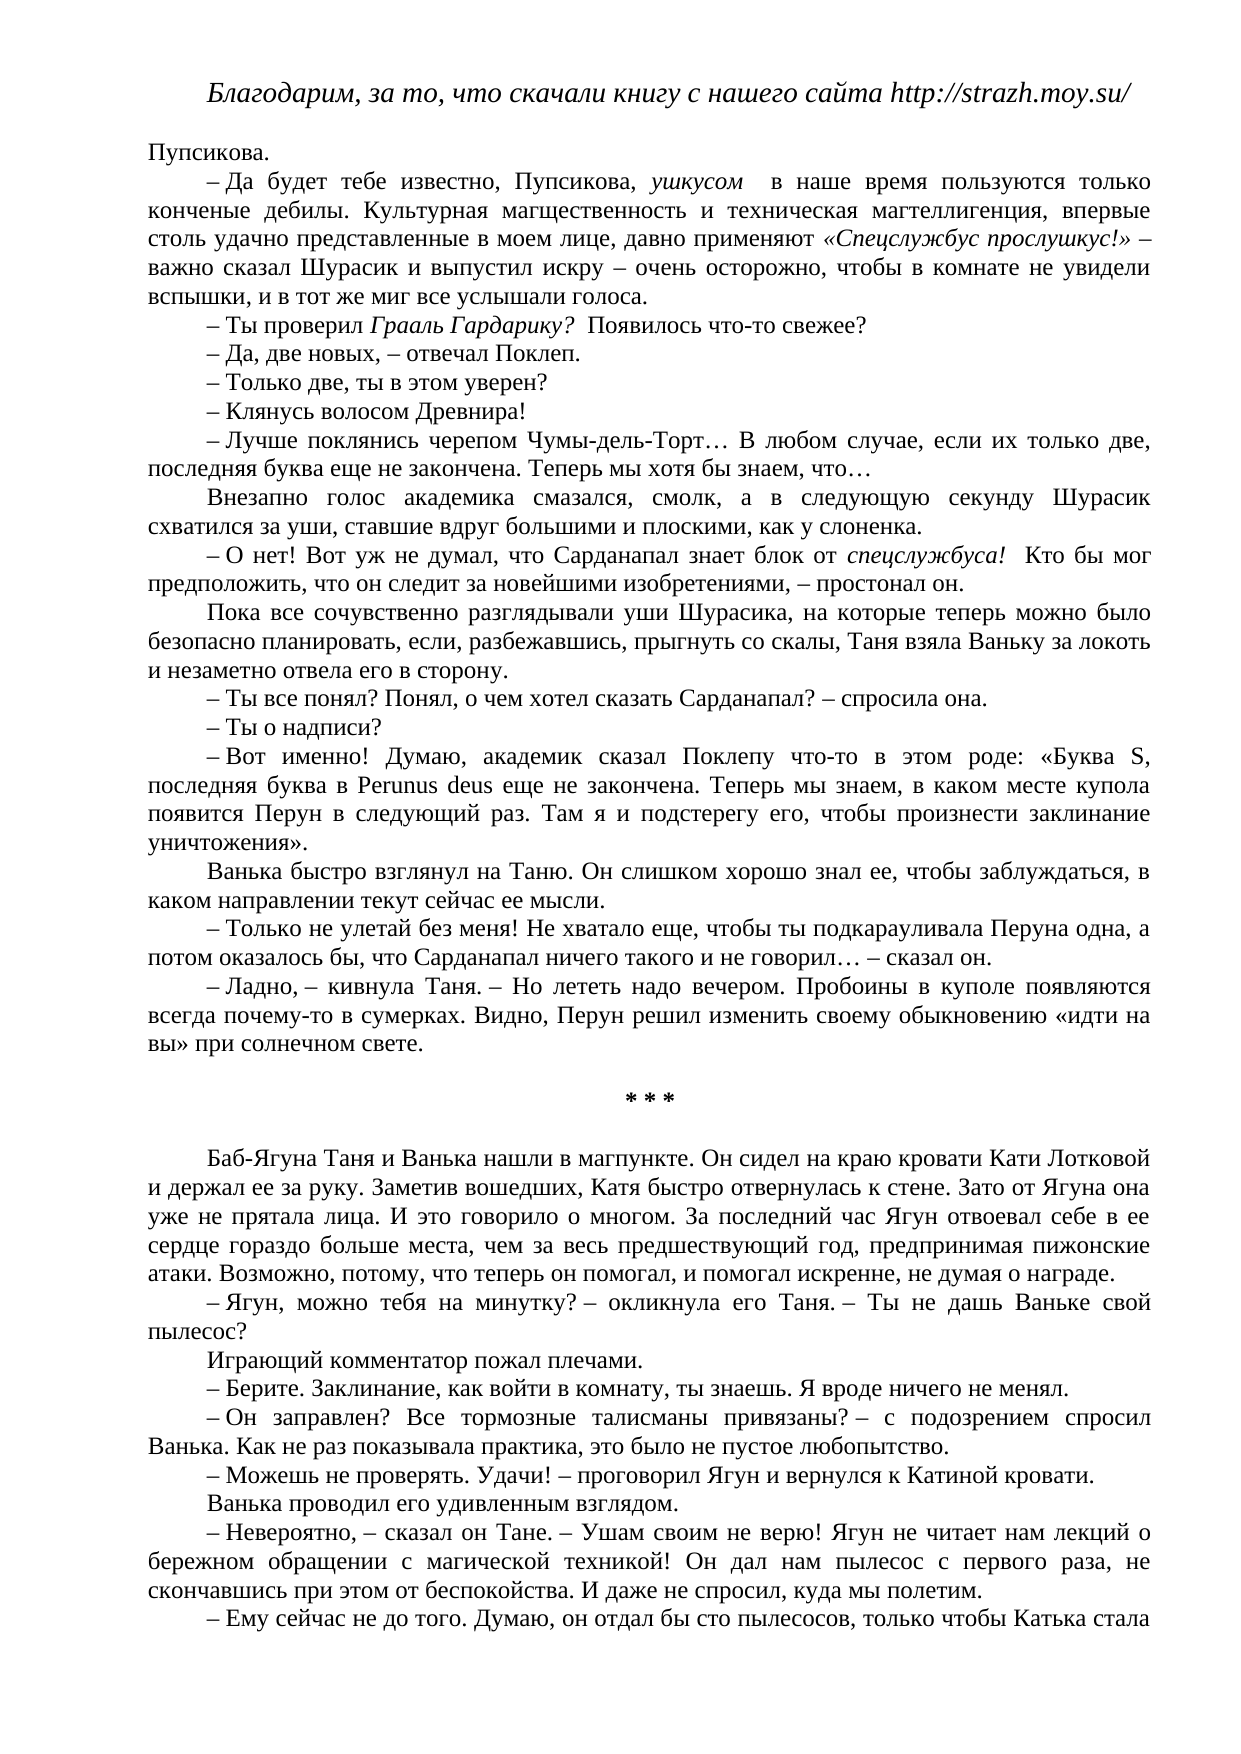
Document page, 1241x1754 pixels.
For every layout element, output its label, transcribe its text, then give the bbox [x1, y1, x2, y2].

text Играющий комментатор пожал плечами. [148, 1345, 1152, 1373]
text Ванька быстро взглянул на Таню. Он слишком хорошо знал ее, чтобы заблуждаться, в каком направлении текут сейчас ее мысли. [148, 856, 1152, 913]
text – Он заправлен? Все тормозные талисманы привязаны? – с подозрением спросил Ванька. Как не раз показывала практика, это было не пустое любопытство. [148, 1402, 1152, 1460]
text – Клянусь волосом Древнира! [148, 396, 1152, 425]
text – Ты о надписи? [148, 712, 1152, 741]
text – Ладно, – кивнула Таня. – Но лететь надо вечером. Пробоины в куполе появляются всегда почему-то в сумерках. Видно, Перун решил изменить своему обыкновению «идти на вы» при солнечном свете. [148, 971, 1152, 1057]
text Внезапно голос академика смазался, смолк, а в следующую секунду Шурасик схватился за уши, ставшие вдруг большими и плоскими, как у слоненка. [148, 482, 1152, 540]
text – Ты все понял? Понял, о чем хотел сказать Сарданапал? – спросила она. [148, 683, 1152, 712]
subtitle * * * [148, 1086, 1152, 1115]
text – Вот именно! Думаю, академик сказал Поклепу что-то в этом роде: «Буква S, последняя буква в Perunus deus еще не закончена. Теперь мы знаем, в каком месте купола появится Перун в следующий раз. Там я и подстерегу его, чтобы произнести заклинание уничтожения». [148, 741, 1152, 856]
text – Берите. Заклинание, как войти в комнату, ты знаешь. Я вроде ничего не менял. [148, 1373, 1152, 1402]
text – Да, две новых, – отвечал Поклеп. [148, 338, 1152, 367]
text Баб-Ягуна Таня и Ванька нашли в магпункте. Он сидел на краю кровати Кати Лотковой и держал ее за руку. Заметив вошедших, Катя быстро отвернулась к стене. Зато от Ягуна она уже не прятала лица. И это говорило о многом. За последний час Ягун отвоевал себе в ее сердце гораздо больше места, чем за весь предшествующий год, предпринимая пижонские атаки. Возможно, потому, что теперь он помогал, и помогал искренне, не думая о награде. [148, 1143, 1152, 1287]
text – Только две, ты в этом уверен? [148, 367, 1152, 396]
text – Ягун, можно тебя на минутку? – окликнула его Таня. – Ты не дашь Ваньке свой пылесос? [148, 1287, 1152, 1345]
text – Да будет тебе известно, Пупсикова, ушкусом в наше время пользуются только конченые дебилы. Культурная магщественность и техническая магтеллигенция, впервые столь удачно представленные в моем лице, давно применяют «Спецслужбус прослушкус!» – важно сказал Шурасик и выпустил искру – очень осторожно, чтобы в комнате не увидели вспышки, и в тот же миг все услышали голоса. [148, 166, 1152, 310]
text – О нет! Вот уж не думал, что Сарданапал знает блок от спецслужбуса! Кто бы мог предположить, что он следит за новейшими изобретениями, – простонал он. [148, 540, 1152, 597]
text Пока все сочувственно разглядывали уши Шурасика, на которые теперь можно было безопасно планировать, если, разбежавшись, прыгнуть со скалы, Таня взяла Ваньку за локоть и незаметно отвела его в сторону. [148, 597, 1152, 683]
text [148, 1603, 1152, 1632]
text – Можешь не проверять. Удачи! – проговорил Ягун и вернулся к Катиной кровати. [148, 1460, 1152, 1488]
text Ванька проводил его удивленным взглядом. [148, 1488, 1152, 1517]
text – Лучше поклянись черепом Чумы-дель-Торт… В любом случае, если их только две, последняя буква еще не закончена. Теперь мы хотя бы знаем, что… [148, 425, 1152, 482]
text – Ты проверил Грааль Гардарику? Появилось что-то свежее? [148, 310, 1152, 338]
text – Невероятно, – сказал он Тане. – Ушам своим не верю! Ягун не читает нам лекций о бережном обращении с магической техникой! Он дал нам пылесос с первого раза, не скончавшись при этом от беспокойства. И даже не спросил, куда мы полетим. [148, 1517, 1152, 1603]
text – Только не улетай без меня! Не хватало еще, чтобы ты подкарауливала Перуна одна, а потом оказалось бы, что Сарданапал ничего такого и не говорил… – сказал он. [148, 913, 1152, 971]
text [148, 137, 1152, 166]
